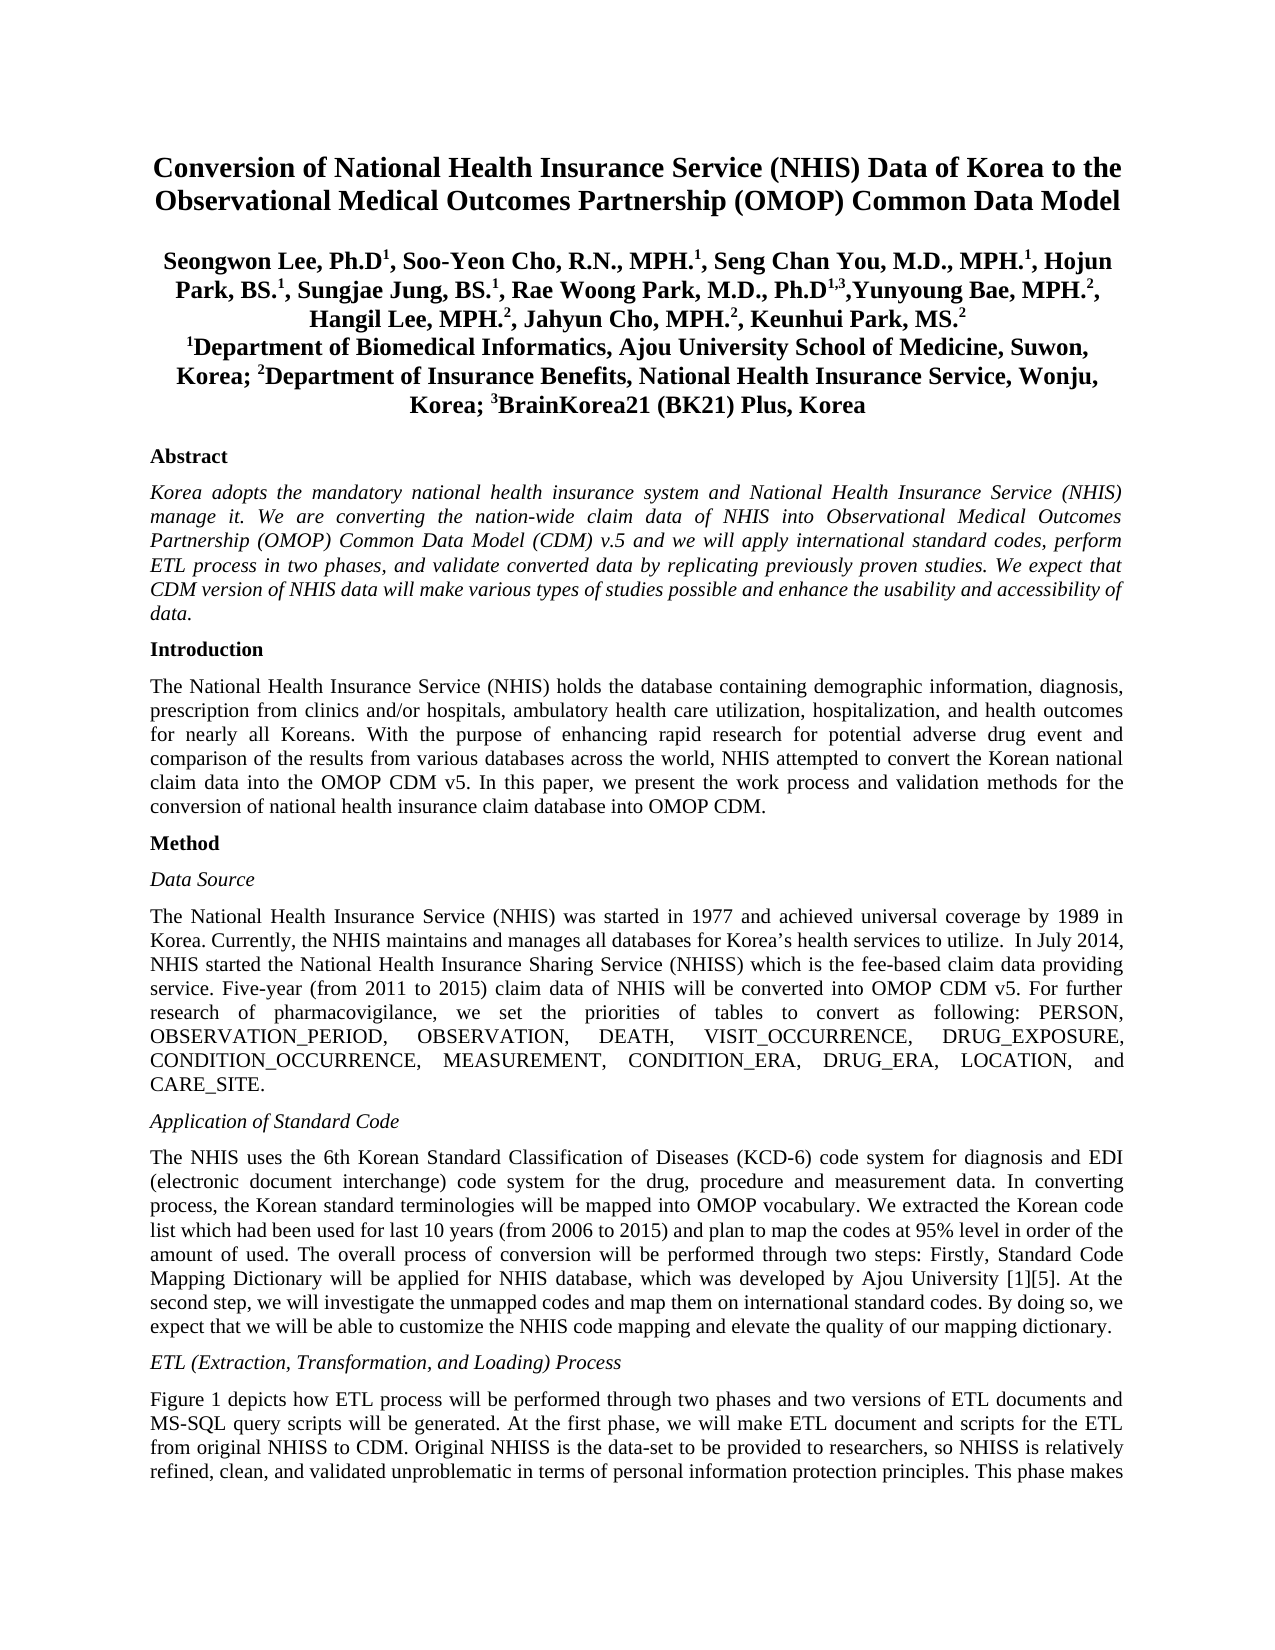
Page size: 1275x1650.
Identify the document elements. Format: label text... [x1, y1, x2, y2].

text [150, 1387, 1125, 1483]
text The National Health Insurance Service (NHIS) was started in 1977 and achieved universal coverage by 1989 in Korea. Currently, the NHIS maintains and manages all databases for Korea’s health services to utilize. In July 2014, NHIS started the National Health Insurance Sharing Service (NHISS) which is the fee-based claim data providing service. Five-year (from 2011 to 2015) claim data of NHIS will be converted into OMOP CDM v5. For further research of pharmacovigilance, we set the priorities of tables to convert as following: PERSON, OBSERVATION_PERIOD, OBSERVATION, DEATH, VISIT_OCCURRENCE, DRUG_EXPOSURE, CONDITION_OCCURRENCE, MEASUREMENT, CONDITION_ERA, DRUG_ERA, LOCATION, and CARE_SITE. [150, 904, 1125, 1096]
text Data Source [150, 867, 1125, 891]
text ETL (Extraction, Transformation, and Loading) Process [150, 1350, 1125, 1374]
title Conversion of National Health Insurance Service (NHIS) Data of Korea to the Observational Medical Outcomes Partnership (OMOP) Common Data Model [150, 150, 1125, 217]
text Application of Standard Code [150, 1109, 1125, 1133]
subtitle Introduction [150, 637, 1125, 661]
text 1Department of Biomedical Informatics, Ajou University School of Medicine, Suwon, Korea; 2Department of Insurance Benefits, National Health Insurance Service, Wonju, Korea; 3BrainKorea21 (BK21) Plus, Korea [150, 332, 1125, 419]
text Seongwon Lee, Ph.D1, Soo-Yeon Cho, R.N., MPH.1, Seng Chan You, M.D., MPH.1, Hojun Park, BS.1, Sungjae Jung, BS.1, Rae Woong Park, M.D., Ph.D1,3,Yunyoung Bae, MPH.2, Hangil Lee, MPH.2, Jahyun Cho, MPH.2, Keunhui Park, MS.2 [150, 246, 1125, 332]
text The National Health Insurance Service (NHIS) holds the database containing demographic information, diagnosis, prescription from clinics and/or hospitals, ambulatory health care utilization, hospitalization, and health outcomes for nearly all Koreans. With the purpose of enhancing rapid research for potential adverse drug event and comparison of the results from various databases across the world, NHIS attempted to convert the Korean national claim data into the OMOP CDM v5. In this paper, we present the work process and validation methods for the conversion of national health insurance claim database into OMOP CDM. [150, 674, 1125, 818]
subtitle Abstract [150, 444, 1125, 468]
text Korea adopts the mandatory national health insurance system and National Health Insurance Service (NHIS) manage it. We are converting the nation-wide claim data of NHIS into Observational Medical Outcomes Partnership (OMOP) Common Data Model (CDM) v.5 and we will apply international standard codes, perform ETL process in two phases, and validate converted data by replicating previously proven studies. We expect that CDM version of NHIS data will make various types of studies possible and enhance the usability and accessibility of data. [150, 480, 1125, 625]
text The NHIS uses the 6th Korean Standard Classification of Diseases (KCD-6) code system for diagnosis and EDI (electronic document interchange) code system for the drug, procedure and measurement data. In converting process, the Korean standard terminologies will be mapped into OMOP vocabulary. We extracted the Korean code list which had been used for last 10 years (from 2006 to 2015) and plan to map the codes at 95% level in order of the amount of used. The overall process of conversion will be performed through two steps: Firstly, Standard Code Mapping Dictionary will be applied for NHIS database, which was developed by Ajou University [1][5]. At the second step, we will investigate the unmapped codes and map them on international standard codes. By doing so, we expect that we will be able to customize the NHIS code mapping and elevate the quality of our mapping dictionary. [150, 1145, 1125, 1338]
subtitle Method [150, 831, 1125, 855]
